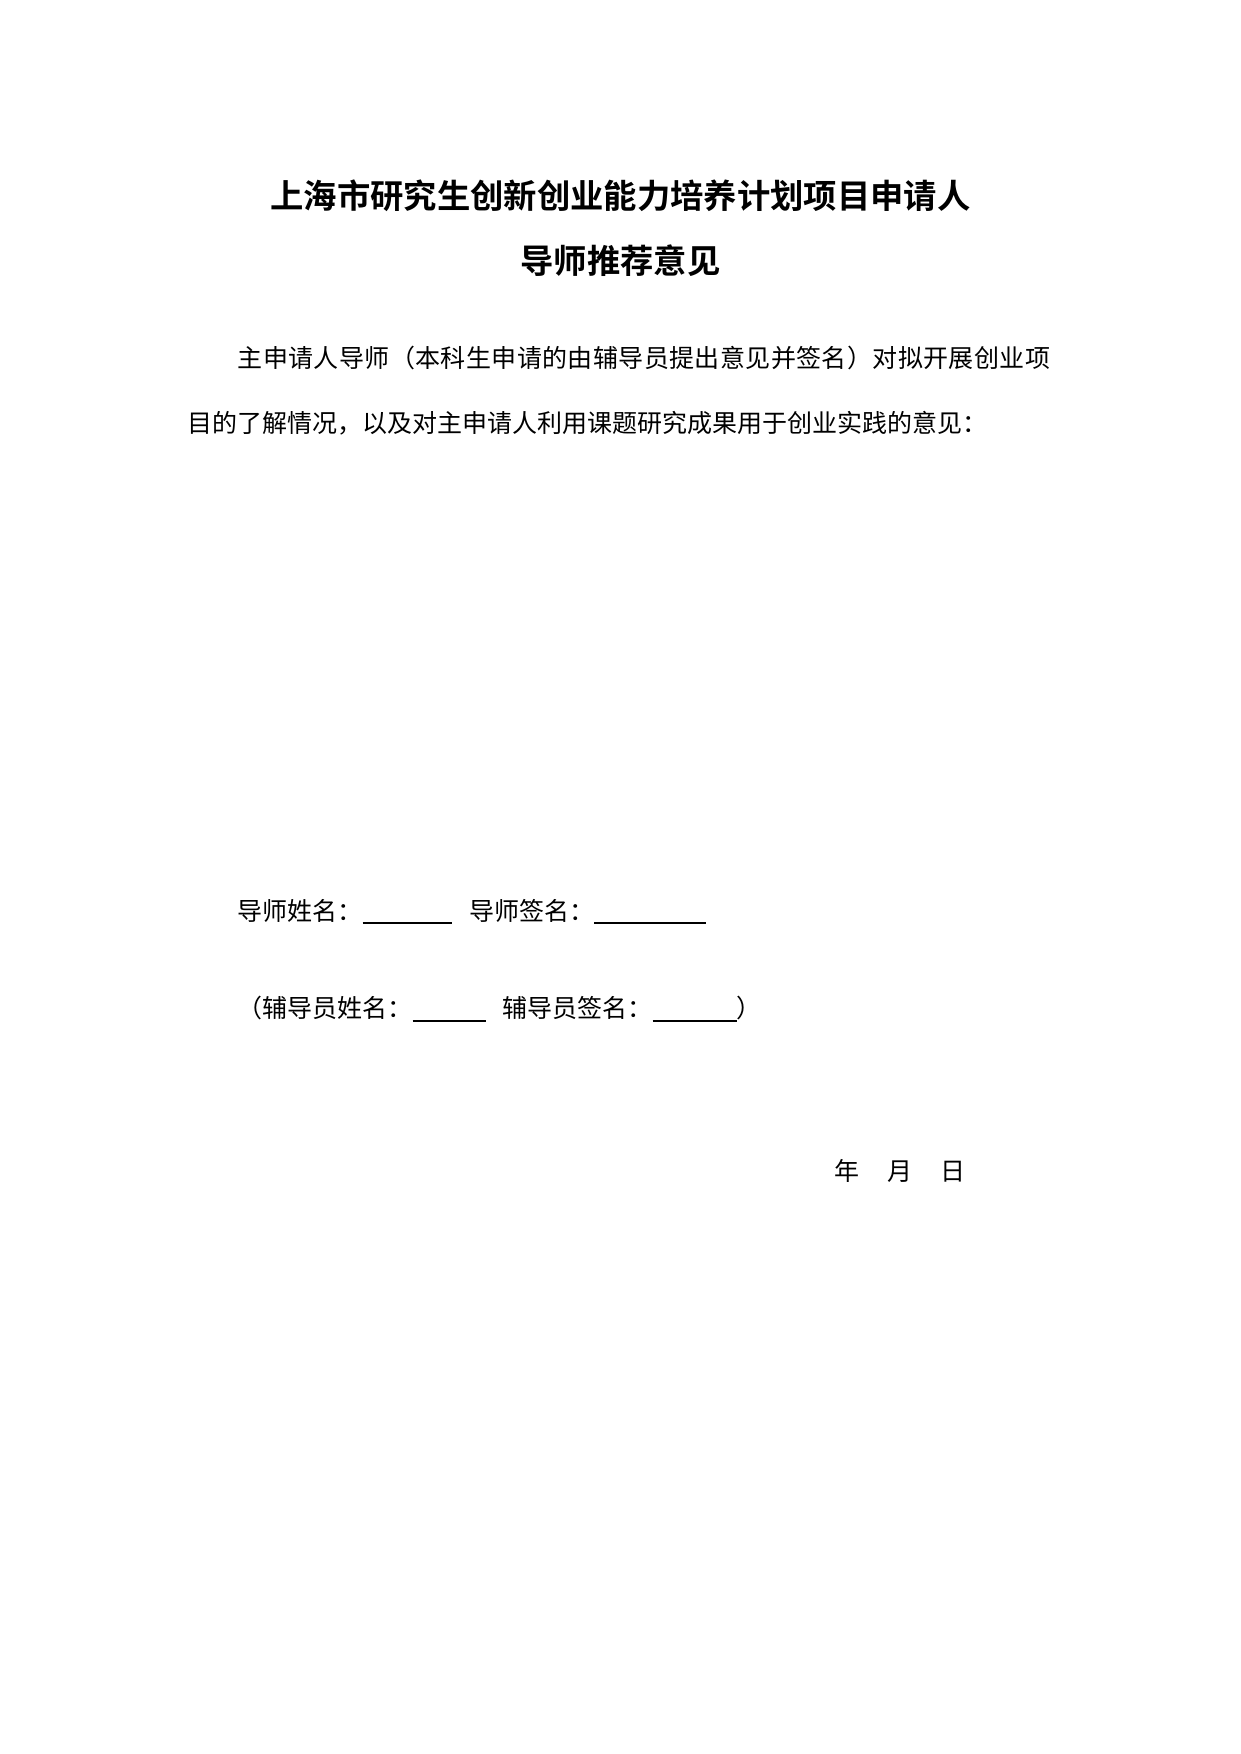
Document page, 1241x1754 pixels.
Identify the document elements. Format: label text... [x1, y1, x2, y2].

text 主申请人导师（本科生申请的由辅导员提出意见并签名）对拟开展创业项目的了解情况，以及对主申请人利用课题研究成果用于创业实践的意见： [187, 324, 1053, 454]
text 年 月 日 [187, 1137, 965, 1202]
text （辅导员姓名： 辅导员签名： ） [187, 974, 978, 1039]
text 导师推荐意见 [187, 227, 1053, 292]
text 上海市研究生创新创业能力培养计划项目申请人 [187, 162, 1053, 227]
text 导师姓名： 导师签名： [187, 877, 978, 942]
